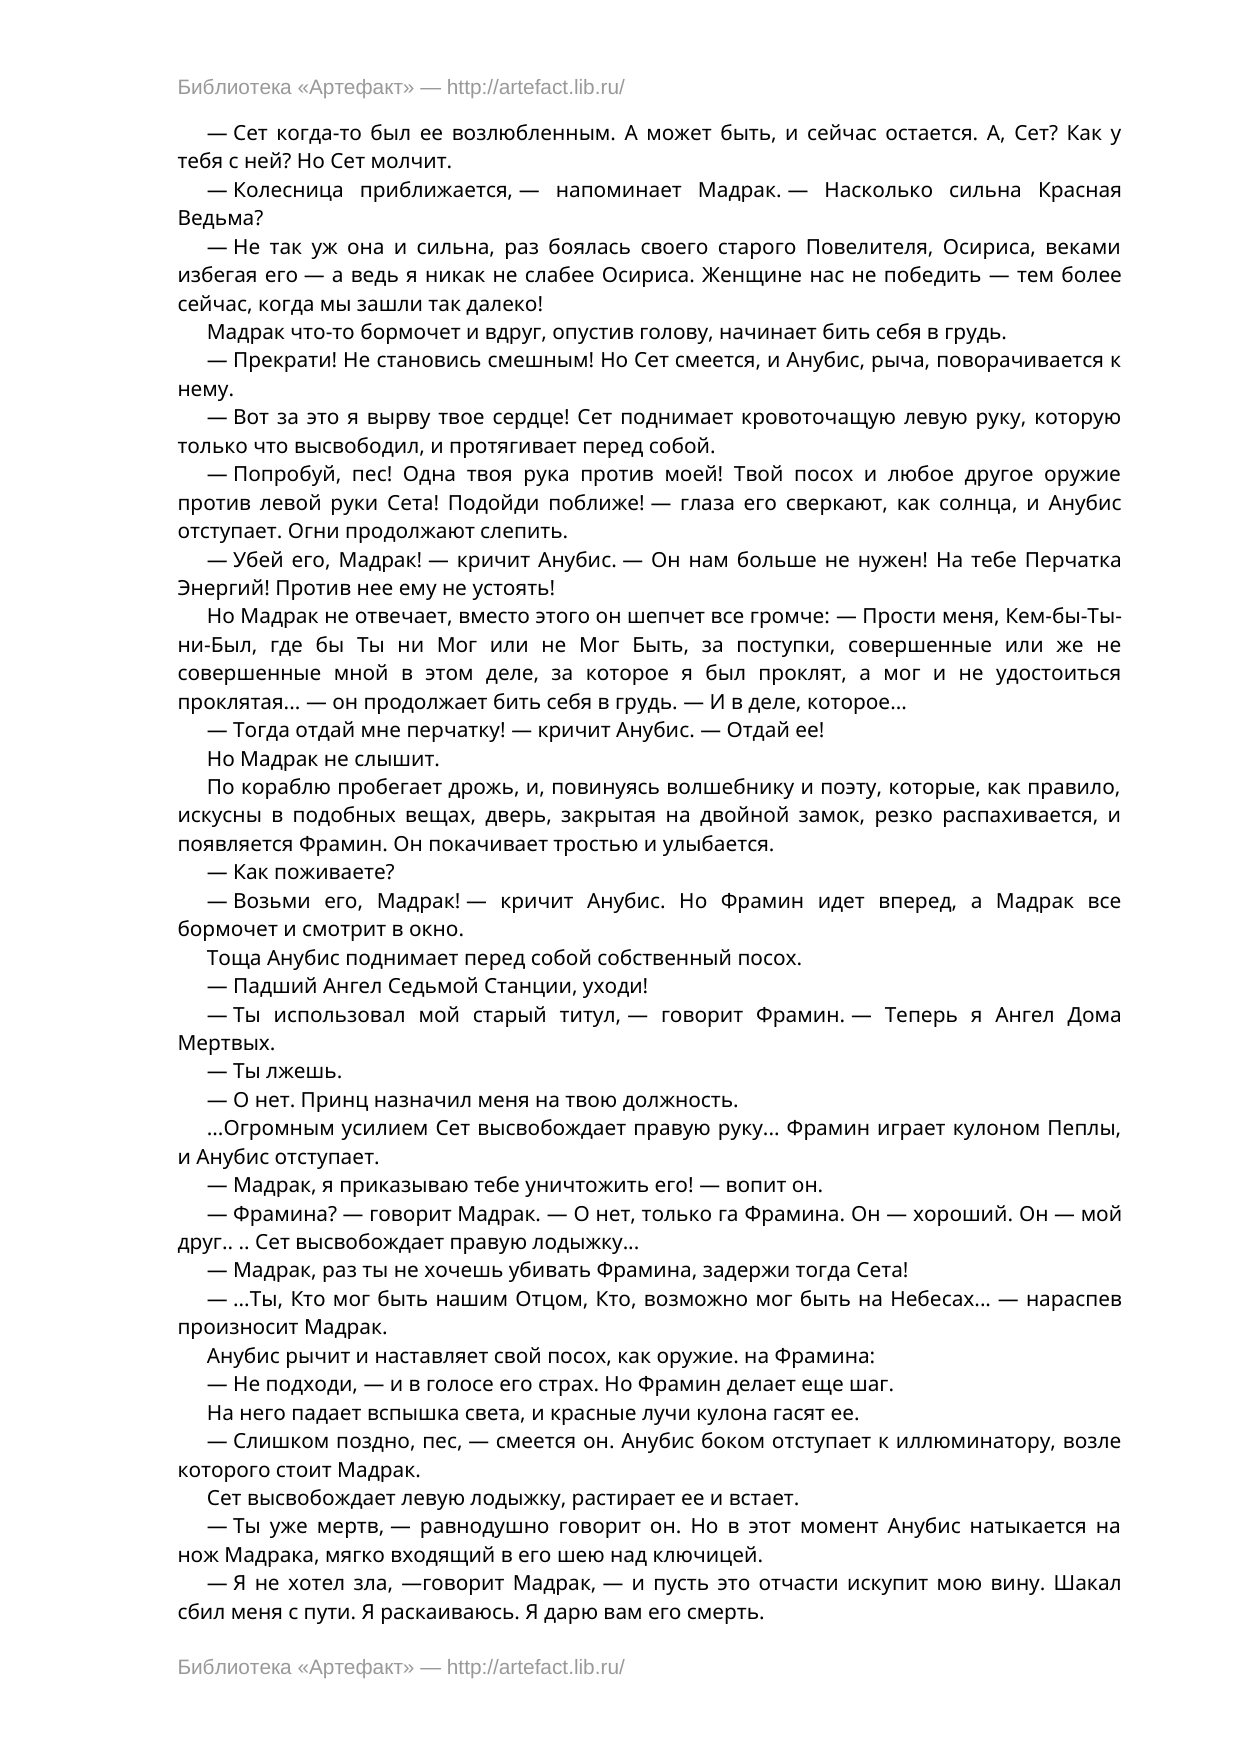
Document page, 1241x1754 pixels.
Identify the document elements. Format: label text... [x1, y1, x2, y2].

text — Ты использовал мой старый титул, — говорит Фрамин. — Теперь я Ангел Дома Мертвых. [177, 1000, 1122, 1057]
text Сет высвобождает левую лодыжку, растирает ее и встает. [177, 1483, 1122, 1512]
text — О нет. Принц назначил меня на твою должность. [177, 1085, 1122, 1113]
text — Мадрак, я приказываю тебе уничтожить его! — вопит он. [177, 1170, 1122, 1199]
text — Тогда отдай мне перчатку! — кричит Анубис. — Отдай ее! [177, 715, 1122, 744]
text — Колесница приближается, — напоминает Мадрак. — Насколько сильна Красная Ведьма? [177, 175, 1122, 232]
text На него падает вспышка света, и красные лучи кулона гасят ее. [177, 1398, 1122, 1426]
text — Как поживаете? [177, 857, 1122, 886]
text — Попробуй, пес! Одна твоя рука против моей! Твой посох и любое другое оружие против левой руки Сета! Подойди поближе! — глаза его сверкают, как солнца, и Анубис отступает. Огни продолжают слепить. [177, 459, 1122, 545]
text — Сет когда-то был ее возлюбленным. А может быть, и сейчас остается. А, Сет? Как у тебя с ней? Но Сет молчит. [177, 118, 1122, 175]
text ...Огромным усилием Сет высвобождает правую руку... Фрамин играет кулоном Пеплы, и Анубис отступает. [177, 1113, 1122, 1170]
text Мадрак что-то бормочет и вдруг, опустив голову, начинает бить себя в грудь. [177, 317, 1122, 346]
text — Возьми его, Мадрак! — кричит Анубис. Но Фрамин идет вперед, а Мадрак все бормочет и смотрит в окно. [177, 886, 1122, 943]
text Анубис рычит и наставляет свой посох, как оружие. на Фрамина: [177, 1341, 1122, 1369]
text — Ты уже мертв, — равнодушно говорит он. Но в этот момент Анубис натыкается на нож Мадрака, мягко входящий в его шею над ключицей. [177, 1512, 1122, 1568]
text — Падший Ангел Седьмой Станции, уходи! [177, 971, 1122, 1000]
text — ...Ты, Кто мог быть нашим Отцом, Кто, возможно мог быть на Небесах... — нараспев произносит Мадрак. [177, 1284, 1122, 1341]
text Но Мадрак не отвечает, вместо этого он шепчет все громче: — Прости меня, Кем-бы-Ты-ни-Был, где бы Ты ни Мог или не Мог Быть, за поступки, совершенные или же не совершенные мной в этом деле, за которое я был проклят, а мог и не удостоиться проклятая... — он продолжает бить себя в грудь. — И в деле, которое... [177, 602, 1122, 715]
text — Мадрак, раз ты не хочешь убивать Фрамина, задержи тогда Сета! [177, 1256, 1122, 1284]
text Тоща Анубис поднимает перед собой собственный посох. [177, 943, 1122, 971]
text — Вот за это я вырву твое сердце! Сет поднимает кровоточащую левую руку, которую только что высвободил, и протягивает перед собой. [177, 402, 1122, 459]
text По кораблю пробегает дрожь, и, повинуясь волшебнику и поэту, которые, как правило, искусны в подобных вещах, дверь, закрытая на двойной замок, резко распахивается, и появляется Фрамин. Он покачивает тростью и улыбается. [177, 772, 1122, 857]
text Но Мадрак не слышит. [177, 744, 1122, 772]
text — Ты лжешь. [177, 1057, 1122, 1085]
text — Фрамина? — говорит Мадрак. — О нет, только га Фрамина. Он — хороший. Он — мой друг.. .. Сет высвобождает правую лодыжку... [177, 1199, 1122, 1256]
text — Слишком поздно, пес, — смеется он. Анубис боком отступает к иллюминатору, возле которого стоит Мадрак. [177, 1426, 1122, 1483]
text — Прекрати! Не становись смешным! Но Сет смеется, и Анубис, рыча, поворачивается к нему. [177, 346, 1122, 402]
text — Не подходи, — и в голосе его страх. Но Фрамин делает еще шаг. [177, 1369, 1122, 1398]
text — Убей его, Мадрак! — кричит Анубис. — Он нам больше не нужен! На тебе Перчатка Энергий! Против нее ему не устоять! [177, 545, 1122, 602]
text — Я не хотел зла, —говорит Мадрак, — и пусть это отчасти искупит мою вину. Шакал сбил меня с пути. Я раскаиваюсь. Я дарю вам его смерть. [177, 1568, 1122, 1625]
text — Не так уж она и сильна, раз боялась своего старого Повелителя, Осириса, веками избегая его — а ведь я никак не слабее Осириса. Женщине нас не победить — тем более сейчас, когда мы зашли так далеко! [177, 232, 1122, 317]
